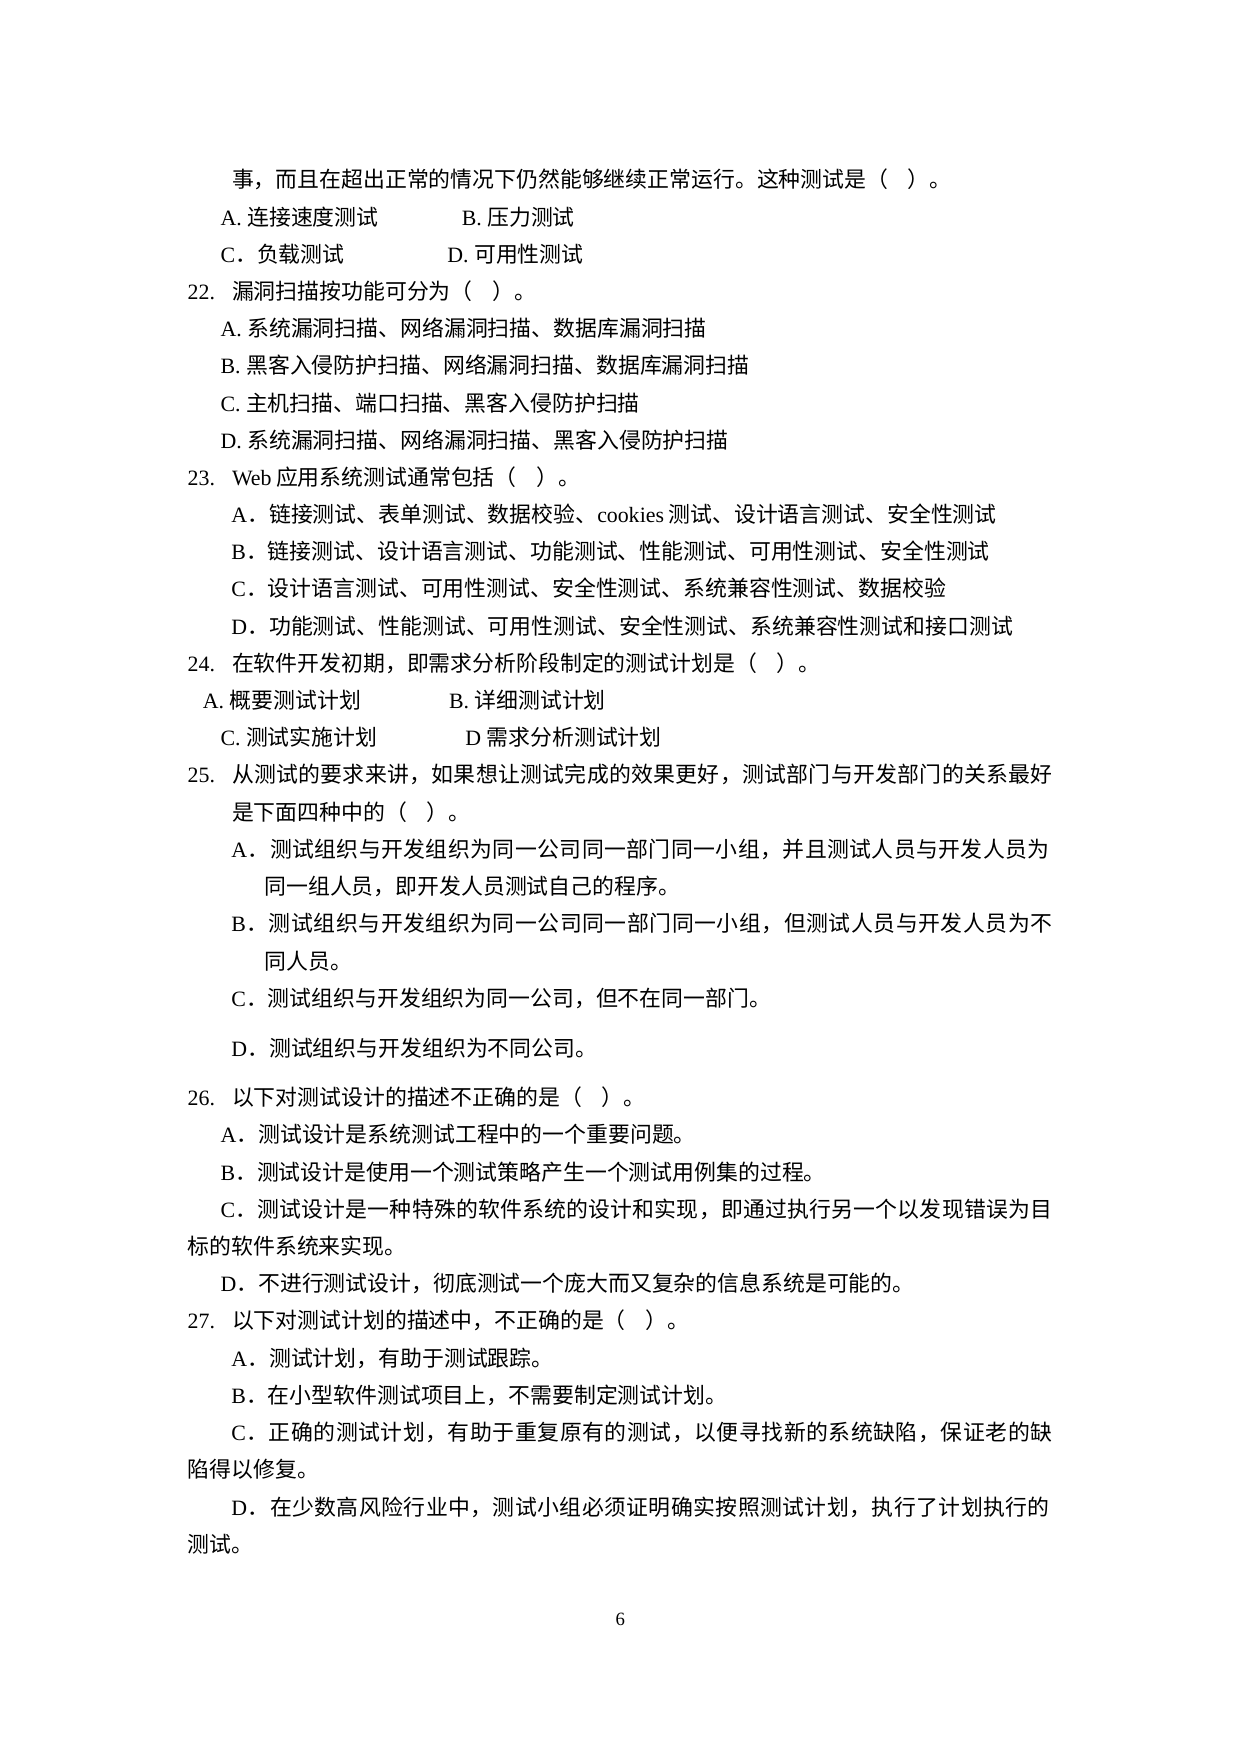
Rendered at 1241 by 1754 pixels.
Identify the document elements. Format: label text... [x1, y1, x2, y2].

text D. 系统漏洞扫描、网络漏洞扫描、黑客入侵防护扫描 [187, 422, 1053, 455]
text A．测试组织与开发组织为同一公司同一部门同一小组，并且测试人员与开发人员为同一组人员，即开发人员测试自己的程序。 [231, 831, 1053, 901]
list 漏洞扫描按功能可分为（ ）。 [187, 273, 1053, 306]
text A. 系统漏洞扫描、网络漏洞扫描、数据库漏洞扫描 [187, 311, 1053, 343]
text A. 连接速度测试 B. 压力测试 [187, 199, 1053, 232]
text C．正确的测试计划，有助于重复原有的测试，以便寻找新的系统缺陷，保证老的缺陷得以修复。 [187, 1414, 1053, 1484]
text C．负载测试 D. 可用性测试 [187, 236, 1053, 269]
text D．功能测试、性能测试、可用性测试、安全性测试、系统兼容性测试和接口测试 [231, 608, 1053, 641]
list 以下对测试设计的描述不正确的是（ ）。 [187, 1080, 1053, 1112]
text A. 概要测试计划 B. 详细测试计划 [187, 683, 1053, 715]
text D．测试组织与开发组织为不同公司。 [187, 1030, 1053, 1063]
list 在软件开发初期，即需求分析阶段制定的测试计划是（ ）。 [187, 645, 1053, 678]
text B．在小型软件测试项目上，不需要制定测试计划。 [187, 1377, 1053, 1410]
text C．设计语言测试、可用性测试、安全性测试、系统兼容性测试、数据校验 [231, 571, 1053, 603]
text B．测试设计是使用一个测试策略产生一个测试用例集的过程。 [187, 1154, 1053, 1187]
text B．链接测试、设计语言测试、功能测试、性能测试、可用性测试、安全性测试 [231, 534, 1053, 566]
list 从测试的要求来讲，如果想让测试完成的效果更好，测试部门与开发部门的关系最好是下面四种中的（ ）。 [187, 757, 1053, 827]
text C. 主机扫描、端口扫描、黑客入侵防护扫描 [187, 385, 1053, 418]
text B. 黑客入侵防护扫描、网络漏洞扫描、数据库漏洞扫描 [187, 348, 1053, 380]
text C．测试设计是一种特殊的软件系统的设计和实现，即通过执行另一个以发现错误为目标的软件系统来实现。 [187, 1191, 1053, 1261]
text A．测试计划，有助于测试跟踪。 [187, 1340, 1053, 1373]
text A．测试设计是系统测试工程中的一个重要问题。 [187, 1117, 1053, 1149]
list Web应用系统测试通常包括（ ）。 [187, 459, 1053, 492]
text D．不进行测试设计，彻底测试一个庞大而又复杂的信息系统是可能的。 [187, 1266, 1053, 1298]
text C. 测试实施计划 D 需求分析测试计划 [187, 720, 1053, 752]
text D．在少数高风险行业中，测试小组必须证明确实按照测试计划，执行了计划执行的测试。 [187, 1489, 1053, 1559]
list 以下对测试计划的描述中，不正确的是（ ）。 [187, 1303, 1053, 1336]
text C．测试组织与开发组织为同一公司，但不在同一部门。 [187, 980, 1053, 1013]
text B．测试组织与开发组织为同一公司同一部门同一小组，但测试人员与开发人员为不同人员。 [231, 906, 1053, 976]
text A．链接测试、表单测试、数据校验、cookies测试、设计语言测试、安全性测试 [231, 497, 1053, 529]
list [187, 162, 1053, 194]
